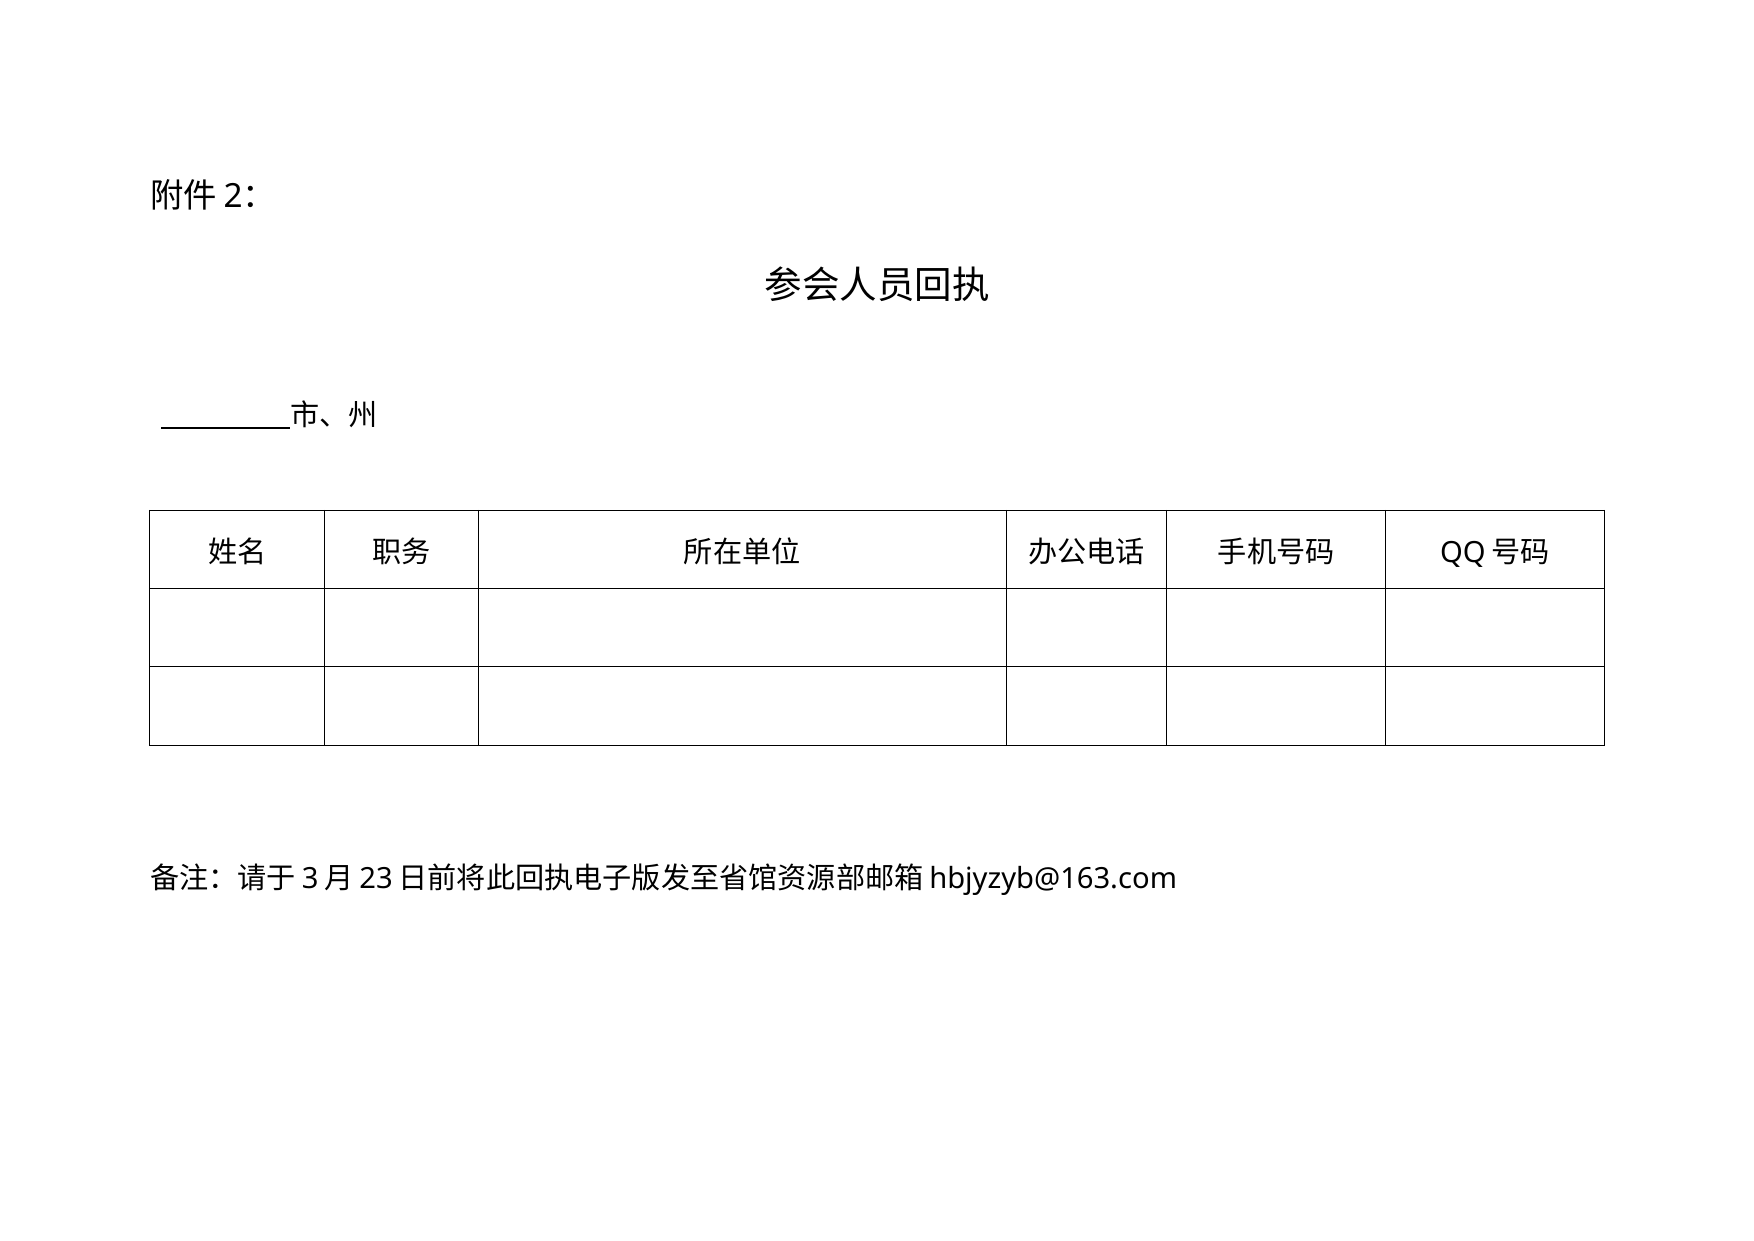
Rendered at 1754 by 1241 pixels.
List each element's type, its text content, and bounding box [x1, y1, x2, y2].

table_cell [1007, 667, 1166, 744]
table_cell [150, 589, 324, 666]
table_cell 办公电话 [1007, 511, 1166, 588]
table_cell [1167, 667, 1385, 744]
table_cell [1386, 667, 1604, 744]
table_cell 姓名 [150, 511, 324, 588]
table_cell [479, 589, 1006, 666]
table_cell 职务 [325, 511, 478, 588]
text 附件2： [150, 161, 1604, 226]
table_cell [1007, 589, 1166, 666]
table_header 参会人员回执 市、州 [150, 250, 1604, 510]
table_cell QQ号码 [1386, 511, 1604, 588]
table_cell [1386, 589, 1604, 666]
text 备注：请于3月23日前将此回执电子版发至省馆资源部邮箱hbjyzyb@163.com [150, 843, 1604, 908]
table_cell 手机号码 [1167, 511, 1385, 588]
table_cell [325, 589, 478, 666]
table_cell [325, 667, 478, 744]
table_cell [479, 667, 1006, 744]
table_cell 所在单位 [479, 511, 1006, 588]
table_cell [150, 667, 324, 744]
table_cell [1167, 589, 1385, 666]
